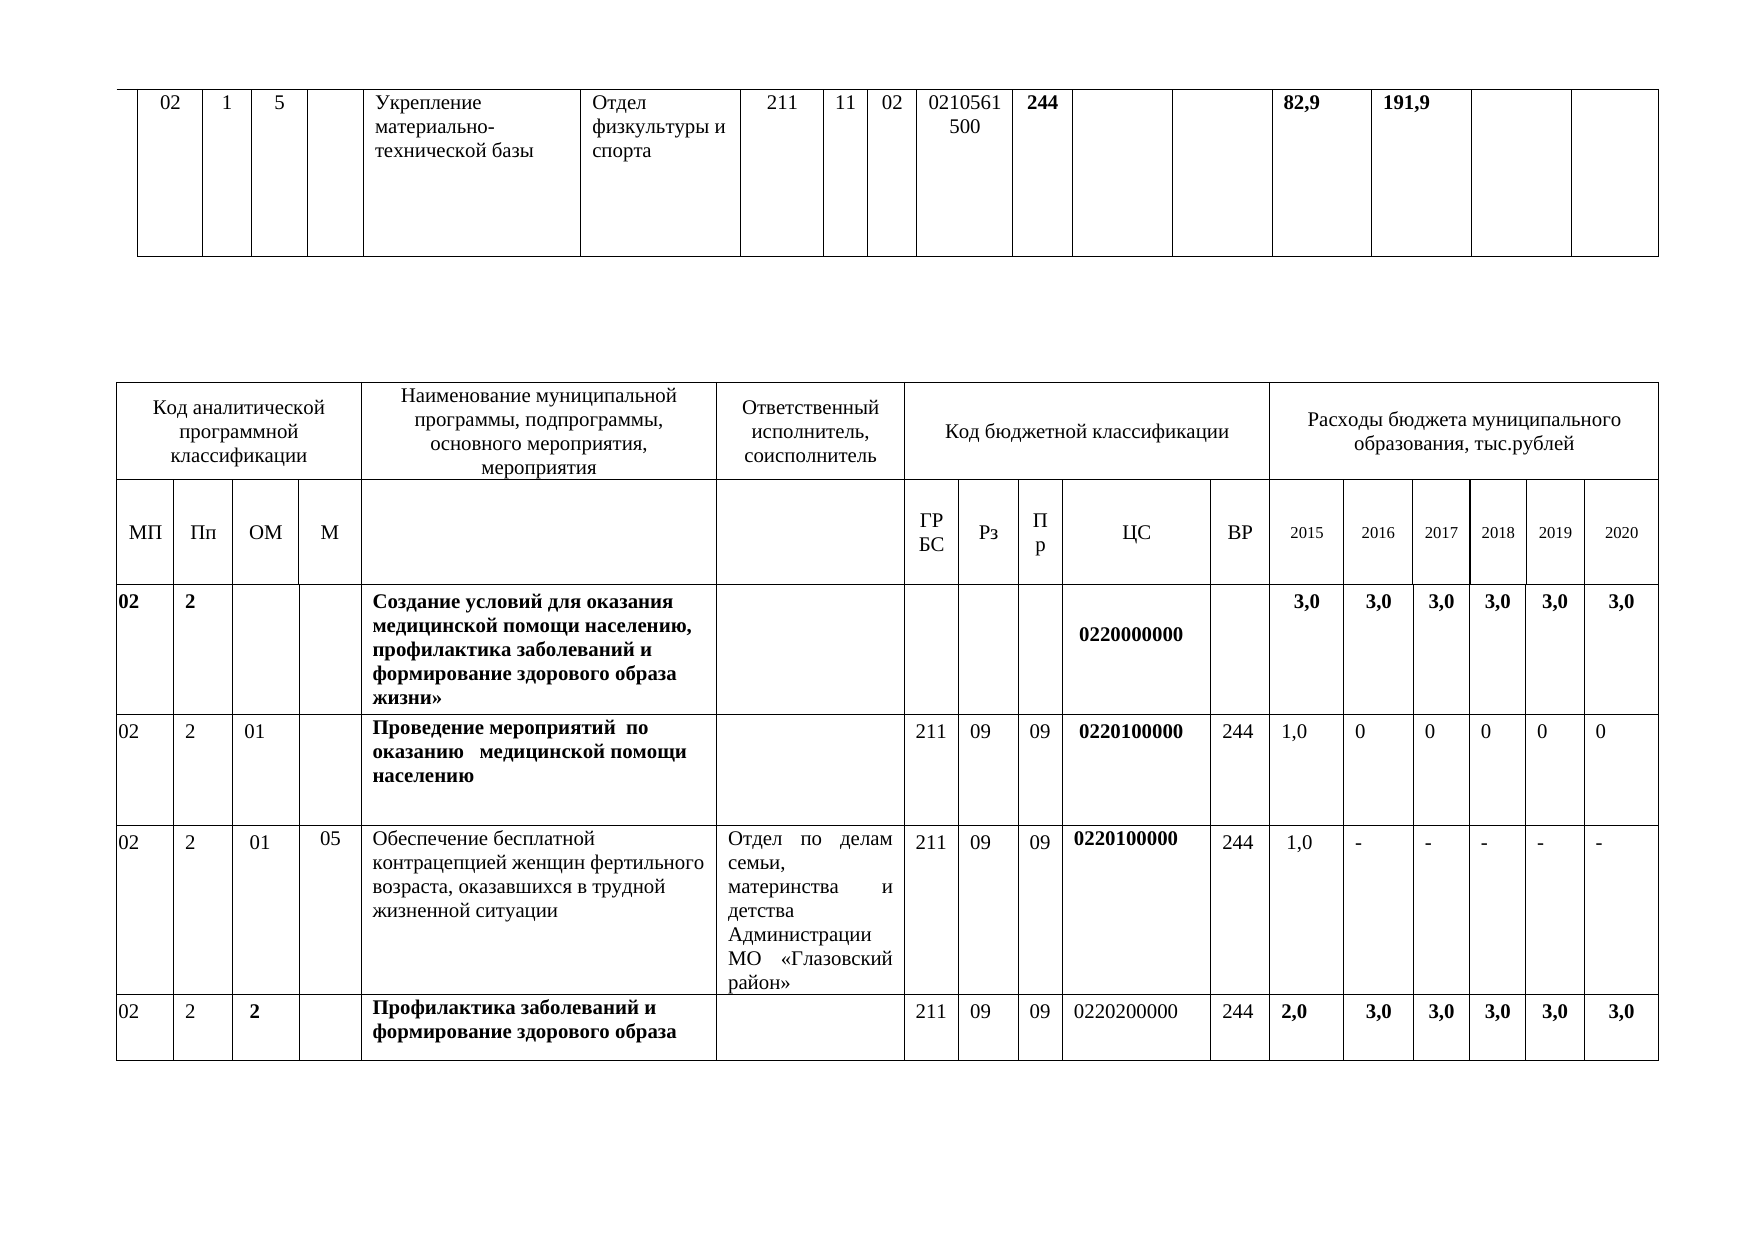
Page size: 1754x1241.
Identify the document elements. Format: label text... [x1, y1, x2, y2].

table_cell Пр [1019, 480, 1062, 584]
table_cell 3,0 [1270, 585, 1343, 713]
table_cell Расходы бюджета муниципального образования, тыс.рублей [1270, 383, 1658, 479]
table_cell ОМ [233, 480, 298, 584]
table_cell 09 [1019, 995, 1062, 1060]
table_cell 3,0 [1470, 585, 1525, 713]
table_cell 09 [1019, 715, 1062, 824]
table_cell 09 [959, 715, 1018, 824]
table_cell 3,0 [1526, 585, 1584, 713]
table_cell 09 [959, 826, 1018, 994]
table_cell 2,0 [1270, 995, 1343, 1060]
table_cell Обеспечение бесплатной контрацепцией женщин фертильного возраста, оказавшихся в трудной жизненной ситуации [362, 826, 716, 994]
table_cell [1019, 585, 1062, 713]
table_cell 3,0 [1414, 585, 1469, 713]
table_cell 3,0 [1344, 995, 1413, 1060]
table_cell [717, 480, 904, 584]
table_cell Отдел по делам семьи, материнства и детства Администрации МО «Глазовский район» [717, 826, 904, 994]
table_cell Рз [959, 480, 1018, 584]
table_cell Проведение мероприятий по оказанию медицинской помощи населению [362, 715, 716, 824]
table_cell Ответственный исполнитель, соисполнитель [717, 383, 904, 479]
table_cell 2020 [1585, 480, 1658, 584]
table_cell 211 [905, 715, 958, 824]
table_cell 0220000000 [1063, 585, 1210, 713]
table_cell [300, 995, 361, 1060]
table_cell 2019 [1527, 480, 1584, 584]
table_cell Создание условий для оказания медицинской помощи населению, профилактика заболеваний и формирование здорового образа жизни» [362, 585, 716, 713]
table_cell 244 [1211, 826, 1269, 994]
table_cell 01 [233, 826, 299, 994]
table_cell 2 [174, 995, 232, 1060]
table_cell 02 [117, 826, 173, 994]
table_cell - [1470, 826, 1525, 994]
table_cell [717, 585, 904, 713]
table_cell - [1414, 826, 1469, 994]
table_cell 01 [233, 715, 299, 824]
table_cell Код бюджетной классификации [905, 383, 1269, 479]
table_cell М [299, 480, 361, 584]
table_cell 2 [174, 826, 232, 994]
table_cell 3,0 [1470, 995, 1525, 1060]
table_cell 2016 [1344, 480, 1412, 584]
table_cell 3,0 [1585, 585, 1658, 713]
table_cell [905, 585, 958, 713]
table_cell 09 [1019, 826, 1062, 994]
table_cell - [1526, 826, 1584, 994]
table_cell [300, 585, 361, 713]
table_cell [362, 995, 716, 1060]
table_cell 3,0 [1585, 995, 1658, 1060]
table_cell 05 [300, 826, 361, 994]
table_cell 0 [1470, 715, 1525, 824]
table_cell [233, 585, 299, 713]
table_cell 0 [1585, 715, 1658, 824]
table_cell [959, 585, 1018, 713]
table_cell [717, 995, 904, 1060]
table_cell ЦС [1063, 480, 1210, 584]
table_cell 1,0 [1270, 715, 1343, 824]
table_cell - [1344, 826, 1413, 994]
table_cell ГРБС [905, 480, 958, 584]
table_cell 0 [1414, 715, 1469, 824]
table_cell ВР [1211, 480, 1269, 584]
table_cell 3,0 [1414, 995, 1469, 1060]
table_cell Код аналитической программной классификации [117, 383, 361, 479]
table_cell 09 [959, 995, 1018, 1060]
table_cell Наименование муниципальной программы, подпрограммы, основного мероприятия, мероприятия [362, 383, 716, 479]
table_cell 244 [1211, 715, 1269, 824]
table_cell 0 [1344, 715, 1413, 824]
table_cell 0 [1526, 715, 1584, 824]
table_cell 02 [117, 715, 173, 824]
table_cell 02 [117, 995, 173, 1060]
table_cell 2018 [1471, 480, 1526, 584]
table_cell [717, 715, 904, 824]
table_cell 211 [905, 826, 958, 994]
table_cell - [1585, 826, 1658, 994]
table_cell 02 [117, 585, 173, 713]
table_cell 2 [174, 585, 232, 713]
table_cell 2017 [1413, 480, 1469, 584]
table_cell 2015 [1270, 480, 1343, 584]
table_cell 211 [905, 995, 958, 1060]
table_cell 0220100000 [1063, 715, 1210, 824]
table_cell [362, 480, 716, 584]
table_cell 2 [174, 715, 232, 824]
table_cell [1211, 585, 1269, 713]
table_cell 2 [233, 995, 299, 1060]
table_cell 0220100000 [1063, 826, 1210, 994]
table_cell МП [117, 480, 173, 584]
table_cell 0220200000 [1063, 995, 1210, 1060]
table_cell 1,0 [1270, 826, 1343, 994]
table_cell 244 [1211, 995, 1269, 1060]
table_cell 3,0 [1526, 995, 1584, 1060]
table_cell Пп [174, 480, 232, 584]
table_cell [300, 715, 361, 824]
table_header [117, 90, 1659, 382]
table_cell 3,0 [1344, 585, 1413, 713]
